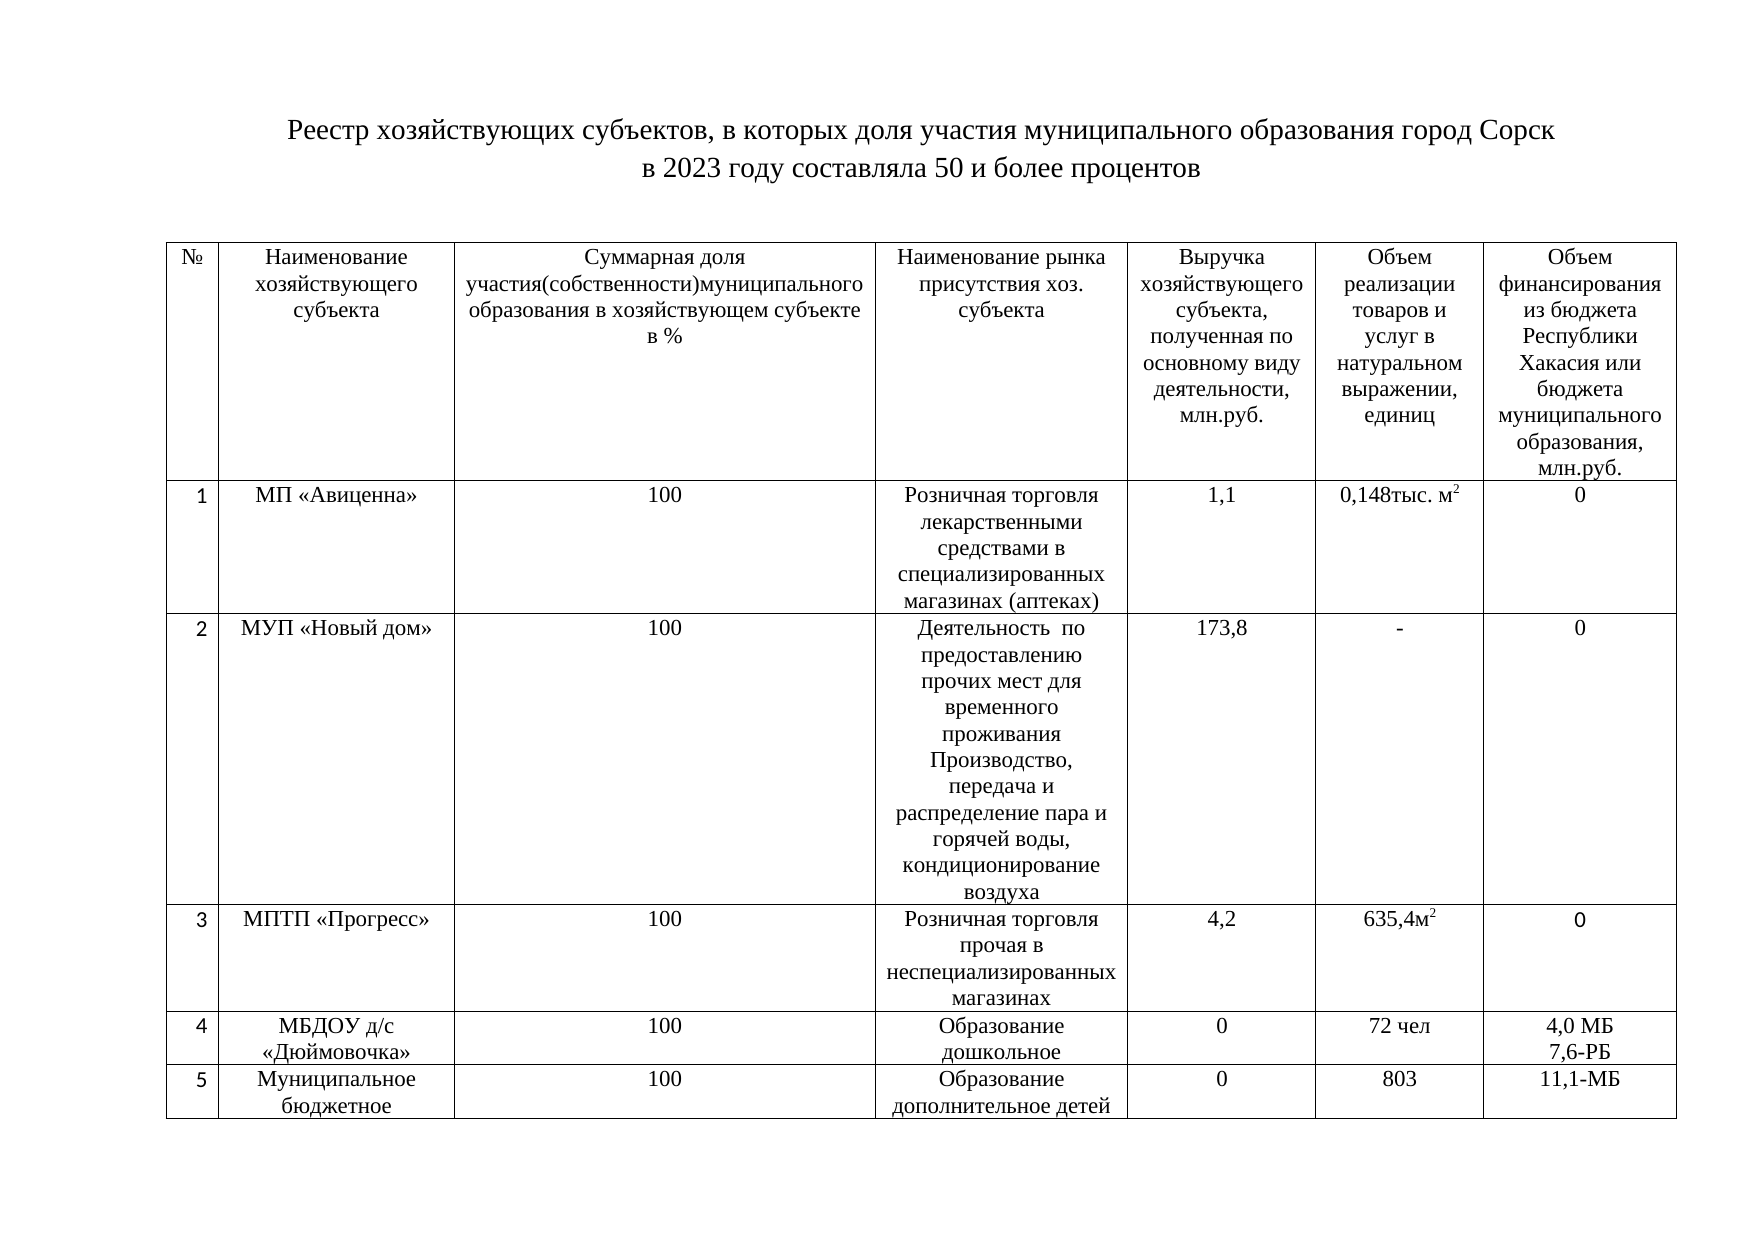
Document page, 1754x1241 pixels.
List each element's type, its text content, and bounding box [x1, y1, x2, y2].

table_cell МУП «Новый дом» [219, 614, 454, 904]
table_cell МБДОУ д/с «Дюймовочка» [219, 1012, 454, 1064]
table_cell Образование дошкольное [876, 1012, 1127, 1064]
table_cell 1,1 [1128, 481, 1315, 613]
table_cell 635,4м2 [1316, 905, 1483, 1011]
table_cell 0 [1484, 905, 1676, 1011]
table_cell Деятельность по предоставлению прочих мест для временного проживания Производство, передача и распределение пара и горячей воды, кондиционирование воздуха [876, 614, 1127, 904]
table_cell 100 [455, 481, 875, 613]
table_header Объем финансирования из бюджета Республики Хакасия или бюджета муниципального образования, млн.руб. [1484, 243, 1676, 480]
table_cell 0 [1484, 481, 1676, 613]
table_cell 11,1-МБ [1484, 1065, 1676, 1118]
table_cell 100 [455, 614, 875, 904]
table_cell 0 [1484, 614, 1676, 904]
table_cell МПТП «Прогресс» [219, 905, 454, 1011]
table_cell 0 [1128, 1012, 1315, 1064]
table_header Суммарная доля участия(собственности)муниципального образования в хозяйствующем субъекте в % [455, 243, 875, 480]
table_cell 4,2 [1128, 905, 1315, 1011]
table_cell 100 [455, 1065, 875, 1118]
table_header № [167, 243, 218, 480]
table_cell МП «Авиценна» [219, 481, 454, 613]
table_cell 803 [1316, 1065, 1483, 1118]
table_cell 3 [167, 905, 218, 1011]
table_cell 100 [455, 905, 875, 1011]
table_cell 2 [167, 614, 218, 904]
table_cell Розничная торговля лекарственными средствами в специализированных магазинах (аптеках) [876, 481, 1127, 613]
table_cell 173,8 [1128, 614, 1315, 904]
table_cell 4,0 МБ 7,6-РБ [1484, 1012, 1676, 1064]
table_cell 1 [167, 481, 218, 613]
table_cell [219, 1065, 454, 1118]
table_cell 4 [167, 1012, 218, 1064]
table_header Наименование хозяйствующего субъекта [219, 243, 454, 480]
table_cell - [1316, 614, 1483, 904]
text в 2023 году составляла 50 и более процентов [177, 151, 1665, 184]
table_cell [876, 1065, 1127, 1118]
table_cell 0 [1128, 1065, 1315, 1118]
table_cell Розничная торговля прочая в неспециализированных магазинах [876, 905, 1127, 1011]
table_cell 100 [455, 1012, 875, 1064]
table_cell 72 чел [1316, 1012, 1483, 1064]
table_cell 5 [167, 1065, 218, 1118]
table_header Объем реализации товаров и услуг в натуральном выражении, единиц [1316, 243, 1483, 480]
table_cell 0,148тыс. м2 [1316, 481, 1483, 613]
table_header Наименование рынка присутствия хоз. субъекта [876, 243, 1127, 480]
text Реестр хозяйствующих субъектов, в которых доля участия муниципального образования город Сорск [177, 112, 1665, 146]
table_header Выручка хозяйствующего субъекта, полученная по основному виду деятельности, млн.руб. [1128, 243, 1315, 480]
